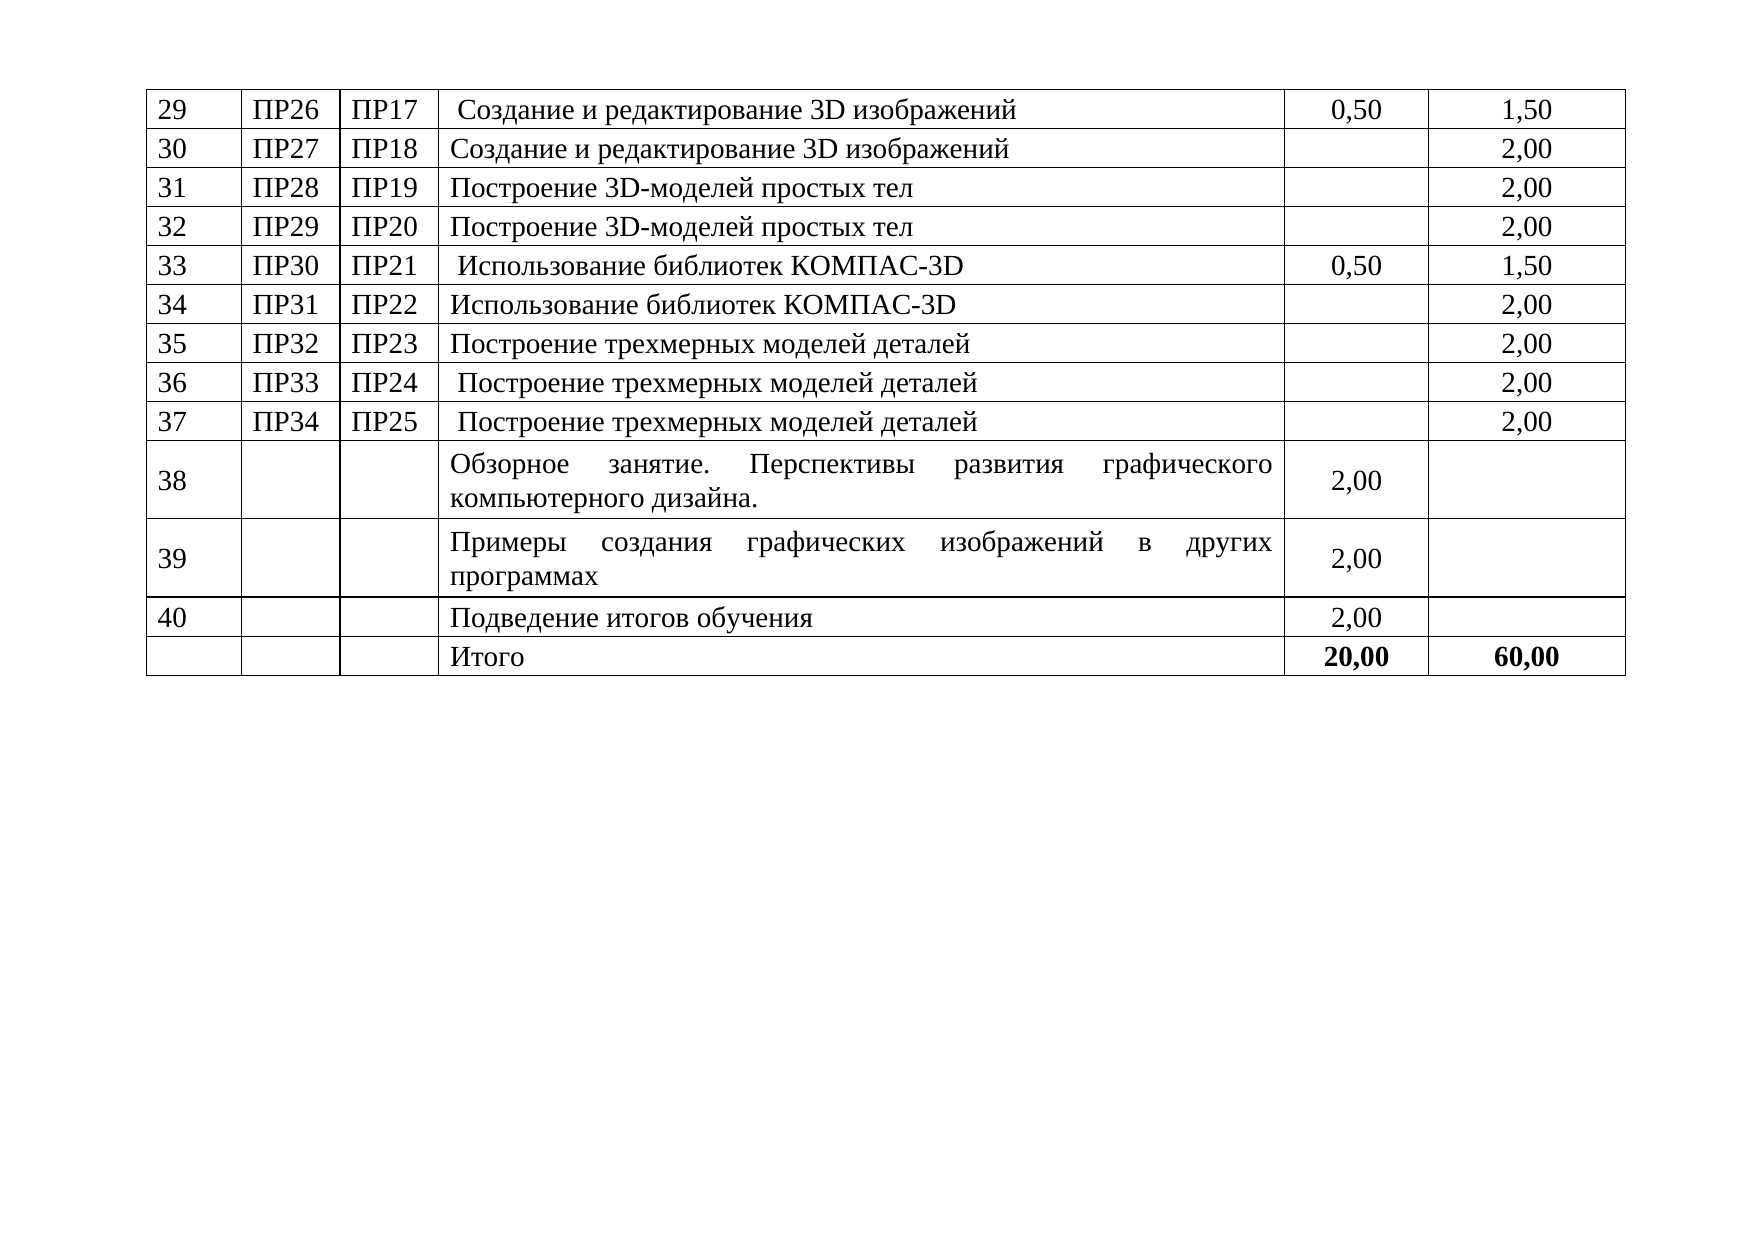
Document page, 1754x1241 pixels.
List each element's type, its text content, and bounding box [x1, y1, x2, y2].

table_cell ПР31 [242, 285, 339, 323]
table_cell [341, 637, 438, 674]
table_cell [1285, 363, 1428, 401]
table_cell [1285, 129, 1428, 167]
table_cell Создание и редактирование 3D изображений [439, 90, 1284, 128]
table_cell [1429, 598, 1625, 636]
table_cell ПР33 [242, 363, 339, 401]
table_cell 29 [147, 90, 241, 128]
table_cell ПР23 [341, 324, 438, 362]
table_cell ПР34 [242, 402, 339, 440]
table_cell ПР18 [341, 129, 438, 167]
table_cell 40 [147, 598, 241, 636]
table_cell 30 [147, 129, 241, 167]
table_cell Построение трехмерных моделей деталей [439, 324, 1284, 362]
table_cell [1285, 207, 1428, 245]
table_cell ПР30 [242, 246, 339, 284]
table_cell Обзорное занятие. Перспективы развития графического компьютерного дизайна. [439, 441, 1284, 518]
table_cell 32 [147, 207, 241, 245]
table_cell ПР28 [242, 168, 339, 206]
table_cell 35 [147, 324, 241, 362]
table_cell 60,00 [1429, 637, 1625, 674]
table_cell 37 [147, 402, 241, 440]
table_cell 2,00 [1429, 207, 1625, 245]
table_cell 39 [147, 519, 241, 596]
table_cell Построение 3D-моделей простых тел [439, 207, 1284, 245]
table_cell [1285, 324, 1428, 362]
table_cell 38 [147, 441, 241, 518]
table_cell [147, 637, 241, 674]
table_cell 1,50 [1429, 90, 1625, 128]
table_cell Примеры создания графических изображений в других программах [439, 519, 1284, 596]
table_cell ПР25 [341, 402, 438, 440]
table_cell ПР27 [242, 129, 339, 167]
table_cell 2,00 [1429, 129, 1625, 167]
table_cell [341, 598, 438, 636]
table_cell Создание и редактирование 3D изображений [439, 129, 1284, 167]
table_cell ПР21 [341, 246, 438, 284]
table_cell [1285, 402, 1428, 440]
table_cell 2,00 [1429, 363, 1625, 401]
table_cell [242, 441, 339, 518]
table_cell Построение трехмерных моделей деталей [439, 363, 1284, 401]
table_cell 2,00 [1429, 324, 1625, 362]
table_cell Использование библиотек КОМПАС-3D [439, 285, 1284, 323]
table_cell Построение трехмерных моделей деталей [439, 402, 1284, 440]
table_cell Итого [439, 637, 1284, 674]
table_cell ПР24 [341, 363, 438, 401]
table_cell [242, 598, 339, 636]
table_cell ПР22 [341, 285, 438, 323]
table_cell 2,00 [1429, 168, 1625, 206]
table_cell ПР32 [242, 324, 339, 362]
table_cell 36 [147, 363, 241, 401]
table_cell 31 [147, 168, 241, 206]
table_cell 2,00 [1285, 519, 1428, 596]
table_cell ПР19 [341, 168, 438, 206]
table_cell 34 [147, 285, 241, 323]
table_cell 20,00 [1285, 637, 1428, 674]
table_cell [341, 519, 438, 596]
table_cell [1285, 168, 1428, 206]
table_cell Построение 3D-моделей простых тел [439, 168, 1284, 206]
table_cell [1429, 441, 1625, 518]
table_cell [1429, 519, 1625, 596]
table_cell ПР29 [242, 207, 339, 245]
table_cell [1285, 285, 1428, 323]
table_cell 33 [147, 246, 241, 284]
table_cell [242, 519, 339, 596]
table_cell [242, 637, 339, 674]
table_cell Подведение итогов обучения [439, 598, 1284, 636]
table_cell 1,50 [1429, 246, 1625, 284]
table_cell [341, 441, 438, 518]
table_cell ПР26 [242, 90, 339, 128]
table_cell 2,00 [1285, 598, 1428, 636]
table_cell 2,00 [1285, 441, 1428, 518]
table_cell Использование библиотек КОМПАС-3D [439, 246, 1284, 284]
table_cell 0,50 [1285, 90, 1428, 128]
table_cell 2,00 [1429, 402, 1625, 440]
table_cell ПР20 [341, 207, 438, 245]
table_cell 2,00 [1429, 285, 1625, 323]
table_cell ПР17 [341, 90, 438, 128]
table_cell 0,50 [1285, 246, 1428, 284]
